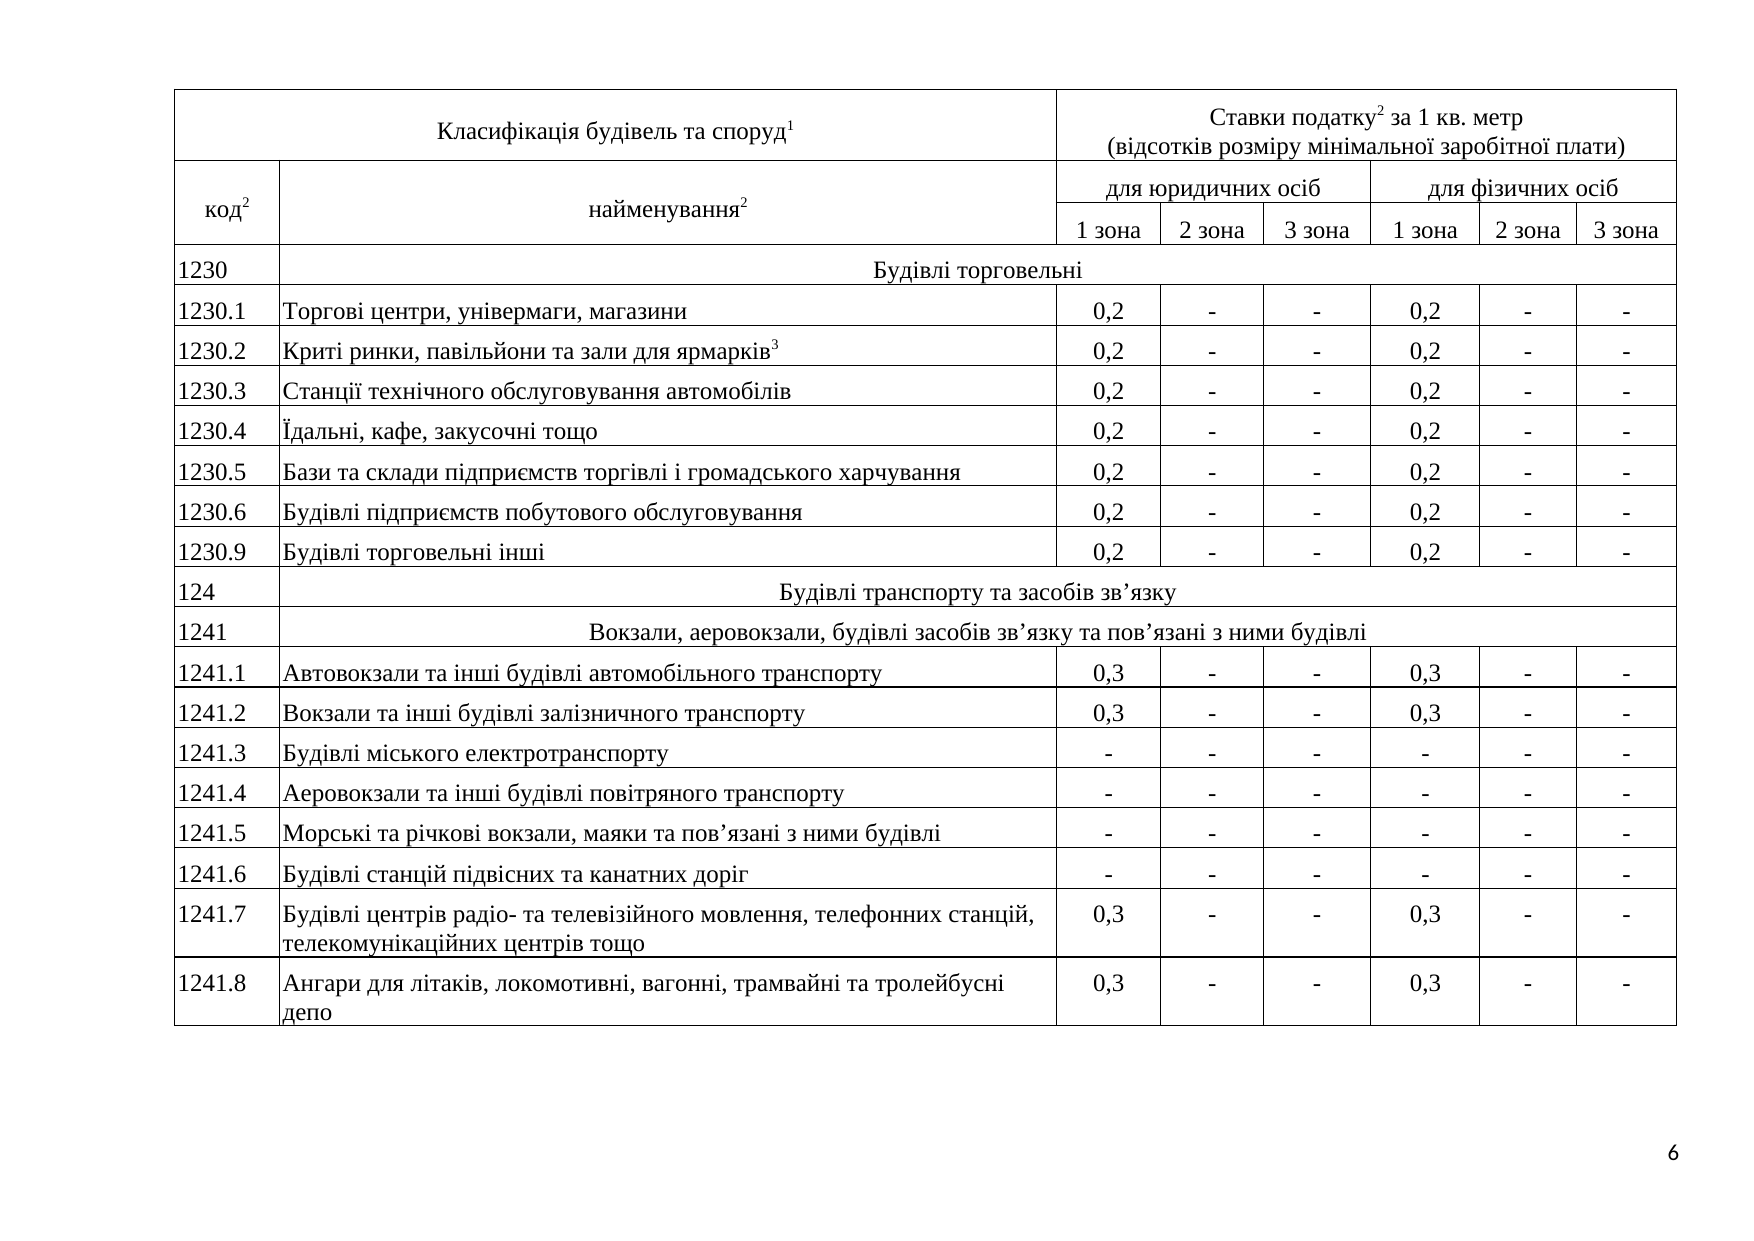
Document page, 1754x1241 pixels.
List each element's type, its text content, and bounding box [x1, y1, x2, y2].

table_cell - [1480, 366, 1576, 405]
table_cell - [1057, 848, 1160, 887]
table_cell - [1577, 728, 1676, 767]
table_cell 1230.3 [175, 366, 279, 405]
table_cell 1241.2 [175, 688, 279, 727]
table_cell - [1161, 326, 1263, 365]
table_cell 3 зона [1577, 203, 1676, 244]
table_cell - [1577, 285, 1676, 324]
table_cell - [1480, 285, 1576, 324]
table_cell - [1264, 889, 1370, 956]
table_cell - [1264, 366, 1370, 405]
table_cell - [1480, 527, 1576, 566]
table_cell 1241 [175, 607, 279, 646]
table_cell найменування2 [280, 161, 1056, 244]
table_cell - [1161, 728, 1263, 767]
table_header Класифікація будівель та споруд1 [175, 90, 1056, 159]
table_cell 0,3 [1371, 889, 1479, 956]
table_cell код2 [175, 161, 279, 244]
table_cell - [1264, 808, 1370, 847]
table_cell 0,2 [1371, 285, 1479, 324]
table_cell - [1480, 446, 1576, 485]
table_cell - [1161, 446, 1263, 485]
table_cell Торгові центри, універмаги, магазини [280, 285, 1056, 324]
table_cell - [1264, 688, 1370, 727]
table_cell - [1577, 889, 1676, 956]
table_cell Їдальні, кафе, закусочні тощо [280, 406, 1056, 445]
table_cell - [1371, 728, 1479, 767]
table_cell - [1161, 486, 1263, 526]
table_cell 1241.3 [175, 728, 279, 767]
table_cell Будівлі торговельні інші [280, 527, 1056, 566]
table_cell - [1480, 808, 1576, 847]
table_cell Автовокзали та інші будівлі автомобільного транспорту [280, 647, 1056, 686]
table_cell Будівлі станцій підвісних та канатних доріг [280, 848, 1056, 887]
table_cell 2 зона [1480, 203, 1576, 244]
table_cell - [1161, 285, 1263, 324]
table_cell 1230.9 [175, 527, 279, 566]
table_cell - [1264, 647, 1370, 686]
table_cell - [1577, 406, 1676, 445]
table_cell Вокзали та інші будівлі залізничного транспорту [280, 688, 1056, 727]
table_cell Морські та річкові вокзали, маяки та пов’язані з ними будівлі [280, 808, 1056, 847]
table_cell 0,3 [1057, 889, 1160, 956]
table_cell 0,2 [1057, 366, 1160, 405]
table_cell - [1480, 486, 1576, 526]
table_cell 0,3 [1371, 958, 1479, 1025]
table_cell - [1161, 958, 1263, 1025]
table_cell - [1264, 527, 1370, 566]
table_cell - [1371, 768, 1479, 807]
table_cell 0,2 [1057, 406, 1160, 445]
table_cell - [1480, 889, 1576, 956]
table_cell - [1057, 728, 1160, 767]
table_cell - [1264, 406, 1370, 445]
table_cell - [1161, 808, 1263, 847]
table_cell - [1264, 285, 1370, 324]
table_cell - [1264, 848, 1370, 887]
table_cell 3 зона [1264, 203, 1370, 244]
table_cell 1230.6 [175, 486, 279, 526]
table_cell - [1264, 486, 1370, 526]
table_cell - [1161, 406, 1263, 445]
table_cell 0,2 [1371, 486, 1479, 526]
table_cell Бази та склади підприємств торгівлі і громадського харчування [280, 446, 1056, 485]
table_cell - [1057, 768, 1160, 807]
table_cell 0,3 [1057, 688, 1160, 727]
table_cell 0,2 [1057, 446, 1160, 485]
table_cell - [1161, 848, 1263, 887]
table_cell - [1480, 326, 1576, 365]
table_cell 1241.6 [175, 848, 279, 887]
table_cell 0,2 [1057, 486, 1160, 526]
table_cell Будівлі торговельні [280, 245, 1676, 284]
table_cell - [1577, 366, 1676, 405]
table_cell 1241.7 [175, 889, 279, 956]
table_cell - [1264, 958, 1370, 1025]
table_cell 1230.4 [175, 406, 279, 445]
table_cell 0,3 [1371, 688, 1479, 727]
table_cell для фізичних осіб [1371, 161, 1676, 202]
table_cell Будівлі міського електротранспорту [280, 728, 1056, 767]
table_cell Будівлі підприємств побутового обслуговування [280, 486, 1056, 526]
table_cell 0,2 [1057, 527, 1160, 566]
table_cell - [1577, 958, 1676, 1025]
table_cell Будівлі центрів радіо- та телевізійного мовлення, телефонних станцій, телекомунікаційних центрів тощо [280, 889, 1056, 956]
table_cell - [1161, 366, 1263, 405]
table_cell - [1577, 768, 1676, 807]
table_cell 1241.1 [175, 647, 279, 686]
table_cell 1241.8 [175, 958, 279, 1025]
table_cell - [1161, 768, 1263, 807]
table_cell Станції технічного обслуговування автомобілів [280, 366, 1056, 405]
table_cell 0,2 [1371, 527, 1479, 566]
table_cell - [1577, 486, 1676, 526]
table_cell - [1480, 688, 1576, 727]
table_cell - [1264, 768, 1370, 807]
table_cell 1 зона [1371, 203, 1479, 244]
table_cell - [1161, 527, 1263, 566]
table_cell 1241.4 [175, 768, 279, 807]
table_cell - [1161, 688, 1263, 727]
table_cell 0,3 [1057, 647, 1160, 686]
table_cell 0,2 [1057, 285, 1160, 324]
table_cell - [1577, 446, 1676, 485]
table_cell - [1480, 406, 1576, 445]
table_cell - [1480, 958, 1576, 1025]
table_cell Ангари для літаків, локомотивні, вагонні, трамвайні та тролейбусні депо [280, 958, 1056, 1025]
table_cell - [1057, 808, 1160, 847]
table_cell - [1264, 326, 1370, 365]
table_cell 0,2 [1371, 446, 1479, 485]
table_cell 0,2 [1371, 326, 1479, 365]
table_header Ставки податку2 за (відсотків розміру мінімальної заробітної плати) [1057, 90, 1676, 159]
table_cell 1230.1 [175, 285, 279, 324]
table_cell - [1577, 848, 1676, 887]
table_cell - [1577, 808, 1676, 847]
table_cell - [1577, 326, 1676, 365]
table_cell - [1577, 647, 1676, 686]
table_cell 124 [175, 567, 279, 606]
table_cell 1230.2 [175, 326, 279, 365]
table_cell 2 зона [1161, 203, 1263, 244]
table_cell 0,3 [1371, 647, 1479, 686]
table_cell - [1577, 688, 1676, 727]
table_cell Аеровокзали та інші будівлі повітряного транспорту [280, 768, 1056, 807]
table_cell Вокзали, аеровокзали, будівлі засобів зв’язку та пов’язані з ними будівлі [280, 607, 1676, 646]
table_cell - [1577, 527, 1676, 566]
table_cell 0,2 [1371, 366, 1479, 405]
table_cell для юридичних осіб [1057, 161, 1370, 202]
table_cell - [1161, 889, 1263, 956]
table_cell - [1480, 768, 1576, 807]
table_cell 0,2 [1371, 406, 1479, 445]
table_cell - [1264, 728, 1370, 767]
table_cell - [1161, 647, 1263, 686]
table_cell 1 зона [1057, 203, 1160, 244]
table_cell Будівлі транспорту та засобів зв’язку [280, 567, 1676, 606]
table_cell 0,3 [1057, 958, 1160, 1025]
table_cell Криті ринки, павільйони та зали для ярмарків3 [280, 326, 1056, 365]
table_cell 1230 [175, 245, 279, 284]
table_cell - [1480, 647, 1576, 686]
table_cell - [1264, 446, 1370, 485]
table_cell 1241.5 [175, 808, 279, 847]
table_cell - [1371, 808, 1479, 847]
table_cell - [1480, 848, 1576, 887]
table_cell 0,2 [1057, 326, 1160, 365]
table_cell 1230.5 [175, 446, 279, 485]
table_cell - [1480, 728, 1576, 767]
table_cell - [1371, 848, 1479, 887]
